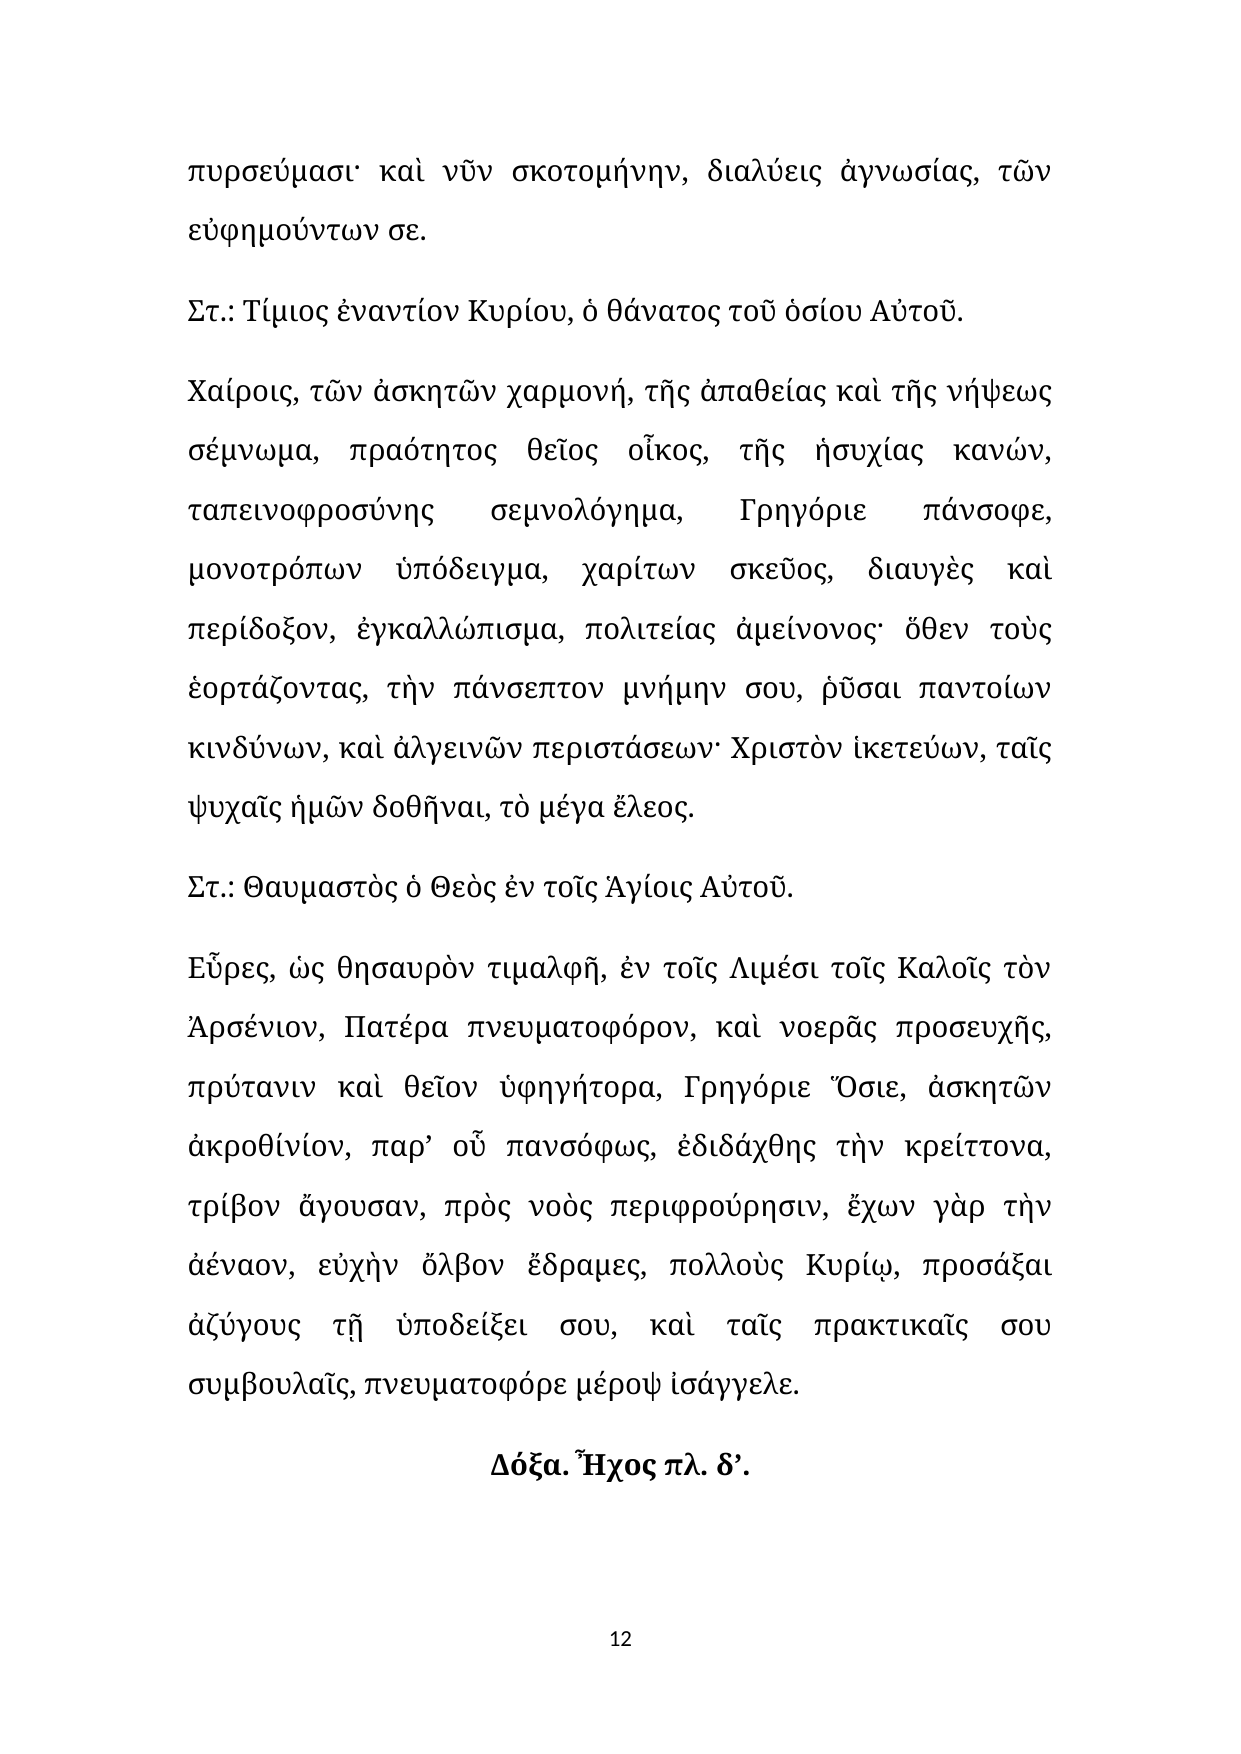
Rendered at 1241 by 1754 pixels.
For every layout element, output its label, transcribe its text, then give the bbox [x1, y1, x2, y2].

text Στ.: Θαυμαστὸς ὁ Θεὸς ἐν τοῖς Ἁγίοις Αὐτοῦ. [187, 867, 1053, 906]
text Στ.: Τίμιος ἐναντίον Κυρίου, ὁ θάνατος τοῦ ὁσίου Αὐτοῦ. [187, 290, 1053, 329]
text Δόξα. Ἦχος πλ. δ’. [187, 1444, 1053, 1483]
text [187, 150, 1053, 249]
text Εὗρες, ὡς θησαυρὸν τιμαλφῆ, ἐν τοῖς Λιμέσι τοῖς Καλοῖς τὸν Ἀρσένιον, Πατέρα πνευματοφόρον, καὶ νοερᾶς προσευχῆς, πρύτανιν καὶ θεῖον ὑφηγήτορα, Γρηγόριε Ὅσιε, ἀσκητῶν ἀκροθίνίον, παρ’ οὗ πανσόφως, ἐδιδάχθης τὴν κρείττονα, τρίβον ἄγουσαν, πρὸς νοὸς περιφρούρησιν, ἔχων γὰρ τὴν ἀέναον, εὐχὴν ὄλβον ἔδραμες, πολλοὺς Κυρίῳ, προσάξαι ἀζύγους τῇ ὑποδείξει σου, καὶ ταῖς πρακτικαῖς σου συμβουλαῖς, πνευματοφόρε μέροψ ἰσάγγελε. [187, 947, 1053, 1403]
text Χαίροις, τῶν ἀσκητῶν χαρμονή, τῆς ἀπαθείας καὶ τῆς νήψεως σέμνωμα, πραότητος θεῖος οἶκος, τῆς ἡσυχίας κανών, ταπεινοφροσύνης σεμνολόγημα, Γρηγόριε πάνσοφε, μονοτρόπων ὑπόδειγμα, χαρίτων σκεῦος, διαυγὲς καὶ περίδοξον, ἐγκαλλώπισμα, πολιτείας ἀμείνονος· ὅθεν τοὺς ἑορτάζοντας, τὴν πάνσεπτον μνήμην σου, ῥῦσαι παντοίων κινδύνων, καὶ ἀλγεινῶν περιστάσεων· Χριστὸν ἱκετεύων, ταῖς ψυχαῖς ἡμῶν δοθῆναι, τὸ μέγα ἔλεος. [187, 370, 1053, 826]
